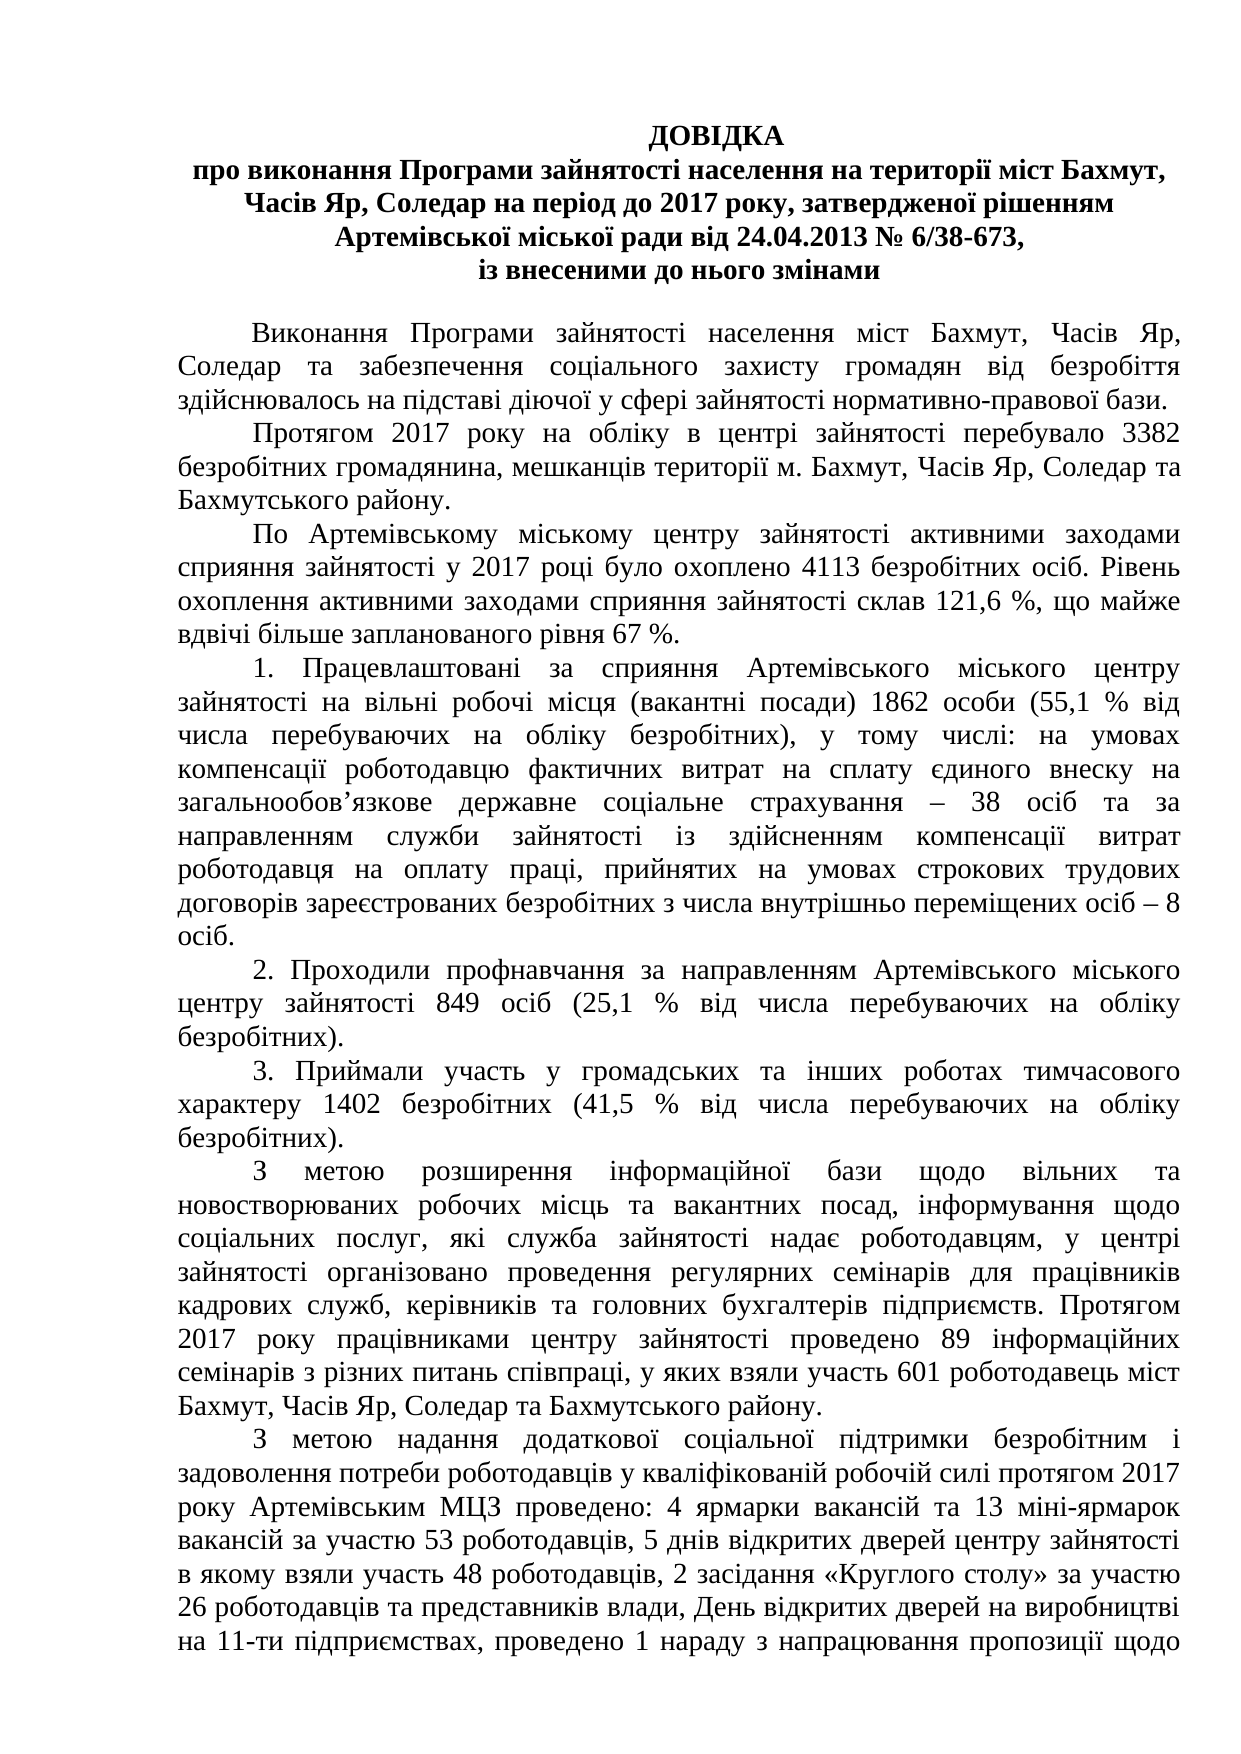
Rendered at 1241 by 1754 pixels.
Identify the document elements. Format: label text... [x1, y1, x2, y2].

text 2. Проходили профнавчання за направленням Артемівського міського центру зайнятості 849 осіб (25,1 % від числа перебуваючих на обліку безробітних). [177, 952, 1181, 1053]
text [177, 1422, 1181, 1656]
text про виконання Програми зайнятості населення на території міст Бахмут, Часів Яр, Соледар на період до 2017 року, затвердженої рішенням Артемівської міської ради від 24.04.2013 № 6/38-673, [177, 152, 1181, 252]
text 1. Працевлаштовані за сприяння Артемівського міського центру зайнятості на вільні робочі місця (вакантні посади) 1862 особи (55,1 % від числа перебуваючих на обліку безробітних), у тому числі: на умовах компенсації роботодавцю фактичних витрат на сплату єдиного внеску на загальнообов’язкове державне соціальне страхування – 38 осіб та за направленням служби зайнятості із здійсненням компенсації витрат роботодавця на оплату праці, прийнятих на умовах строкових трудових договорів зареєстрованих безробітних з числа внутрішньо переміщених осіб – 8 осіб. [177, 650, 1181, 952]
text із внесеними до нього змінами [177, 252, 1181, 286]
text 3. Приймали участь у громадських та інших роботах тимчасового характеру 1402 безробітних (41,5 % від числа перебуваючих на обліку безробітних). [177, 1053, 1181, 1153]
text Виконання Програми зайнятості населення міст Бахмут, Часів Яр, Соледар та забезпечення соціального захисту громадян від безробіття здійснювалось на підставі діючої у сфері зайнятості нормативно-правової бази. [177, 315, 1181, 415]
text ДОВІДКА [177, 118, 1181, 152]
text По Артемівському міському центру зайнятості активними заходами сприяння зайнятості у 2017 році було охоплено 4113 безробітних осіб. Рівень охоплення активними заходами сприяння зайнятості склав 121,6 %, що майже вдвічі більше запланованого рівня 67 %. [177, 516, 1181, 650]
text Протягом 2017 року на обліку в центрі зайнятості перебувало 3382 безробітних громадянина, мешканців території м. Бахмут, Часів Яр, Соледар та Бахмутського району. [177, 415, 1181, 516]
text З метою розширення інформаційної бази щодо вільних та новостворюваних робочих місць та вакантних посад, інформування щодо соціальних послуг, які служба зайнятості надає роботодавцям, у центрі зайнятості організовано проведення регулярних семінарів для працівників кадрових служб, керівників та головних бухгалтерів підприємств. Протягом 2017 року працівниками центру зайнятості проведено 89 інформаційних семінарів з різних питань співпраці, у яких взяли участь 601 роботодавець міст Бахмут, Часів Яр, Соледар та Бахмутського району. [177, 1153, 1181, 1422]
